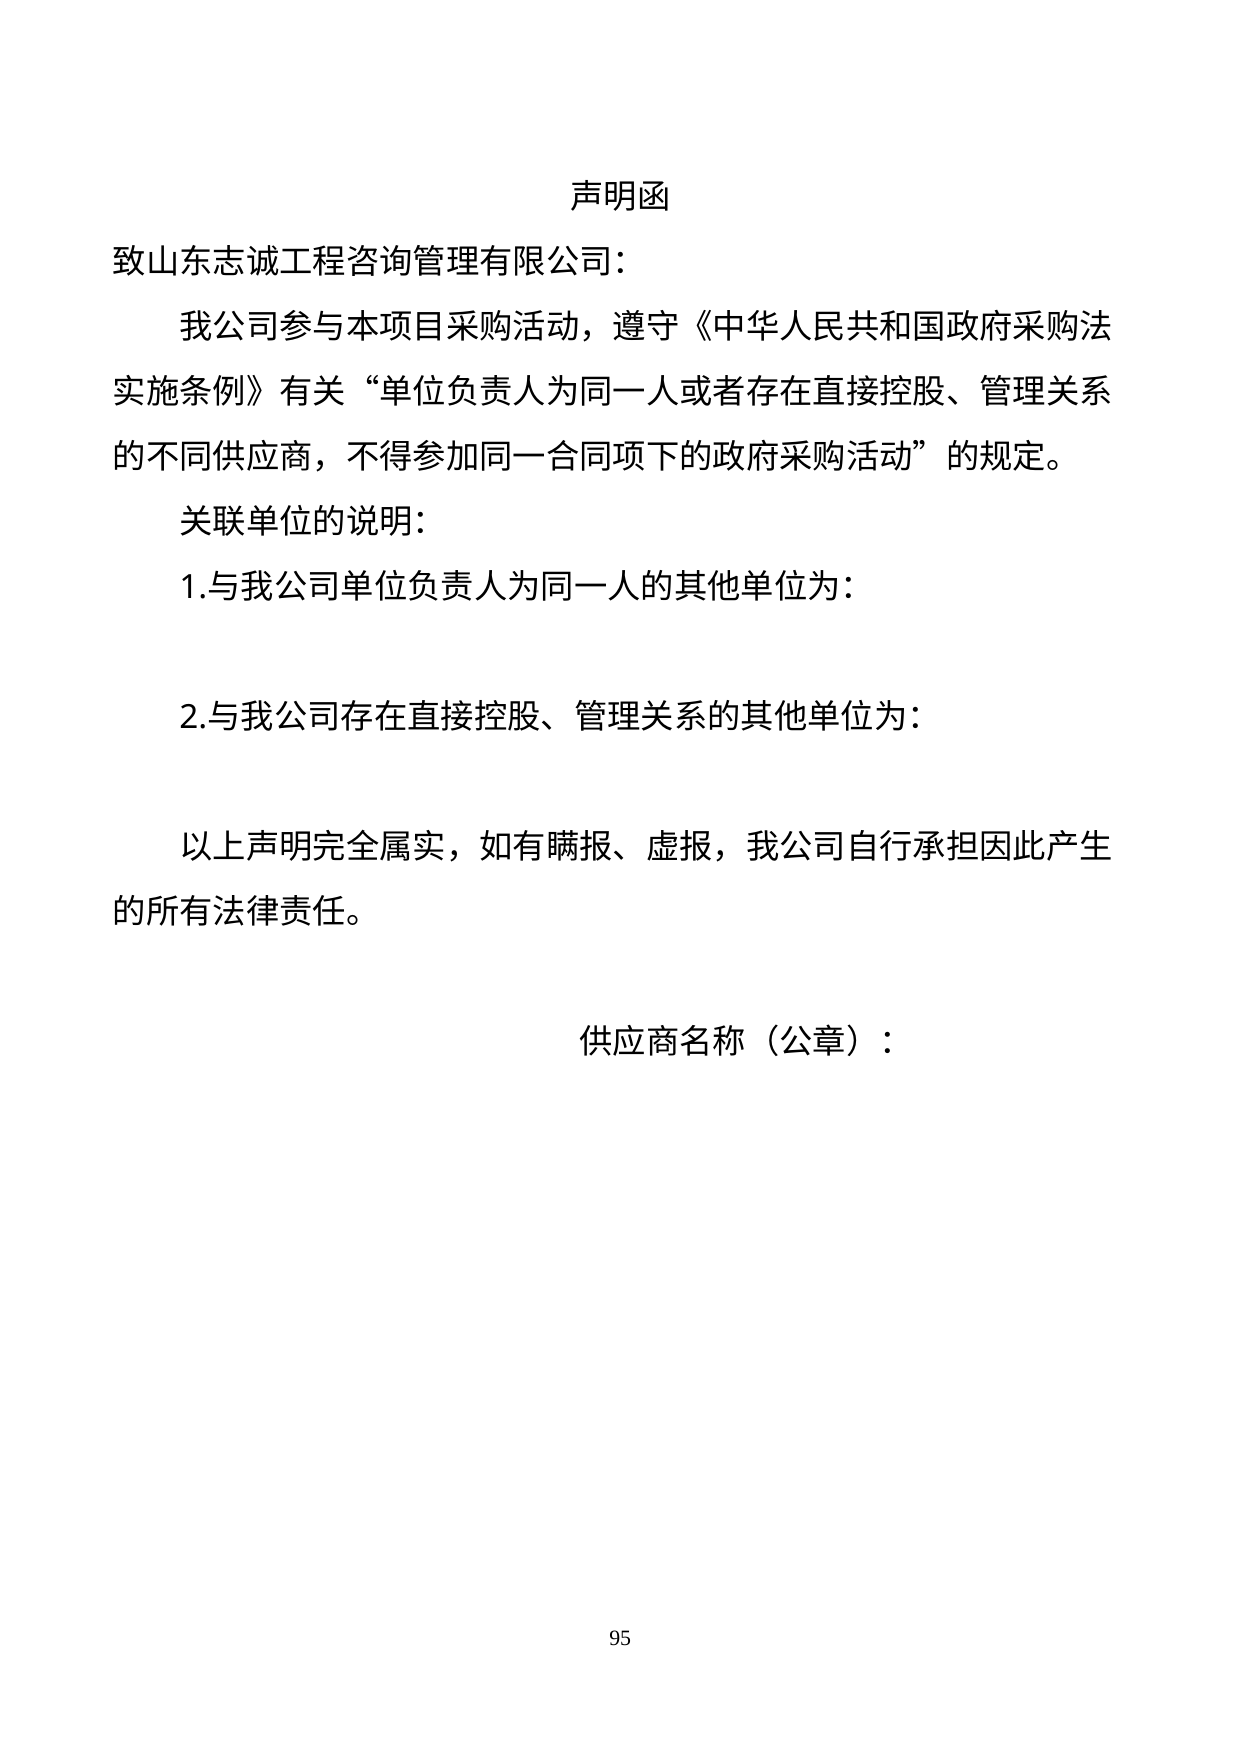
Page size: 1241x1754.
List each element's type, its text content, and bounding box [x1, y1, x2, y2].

text 1.与我公司单位负责人为同一人的其他单位为： [112, 552, 1128, 617]
text 我公司参与本项目采购活动，遵守《中华人民共和国政府采购法实施条例》有关“单位负责人为同一人或者存在直接控股、管理关系的不同供应商，不得参加同一合同项下的政府采购活动”的规定。 [112, 292, 1128, 487]
text 供应商名称（公章）： [112, 1007, 1128, 1072]
text 致山东志诚工程咨询管理有限公司： [112, 227, 1128, 292]
text 声明函 [112, 162, 1128, 227]
text 2.与我公司存在直接控股、管理关系的其他单位为： [112, 682, 1128, 747]
text 关联单位的说明： [112, 487, 1128, 552]
text 以上声明完全属实，如有瞒报、虚报，我公司自行承担因此产生的所有法律责任。 [112, 812, 1128, 942]
